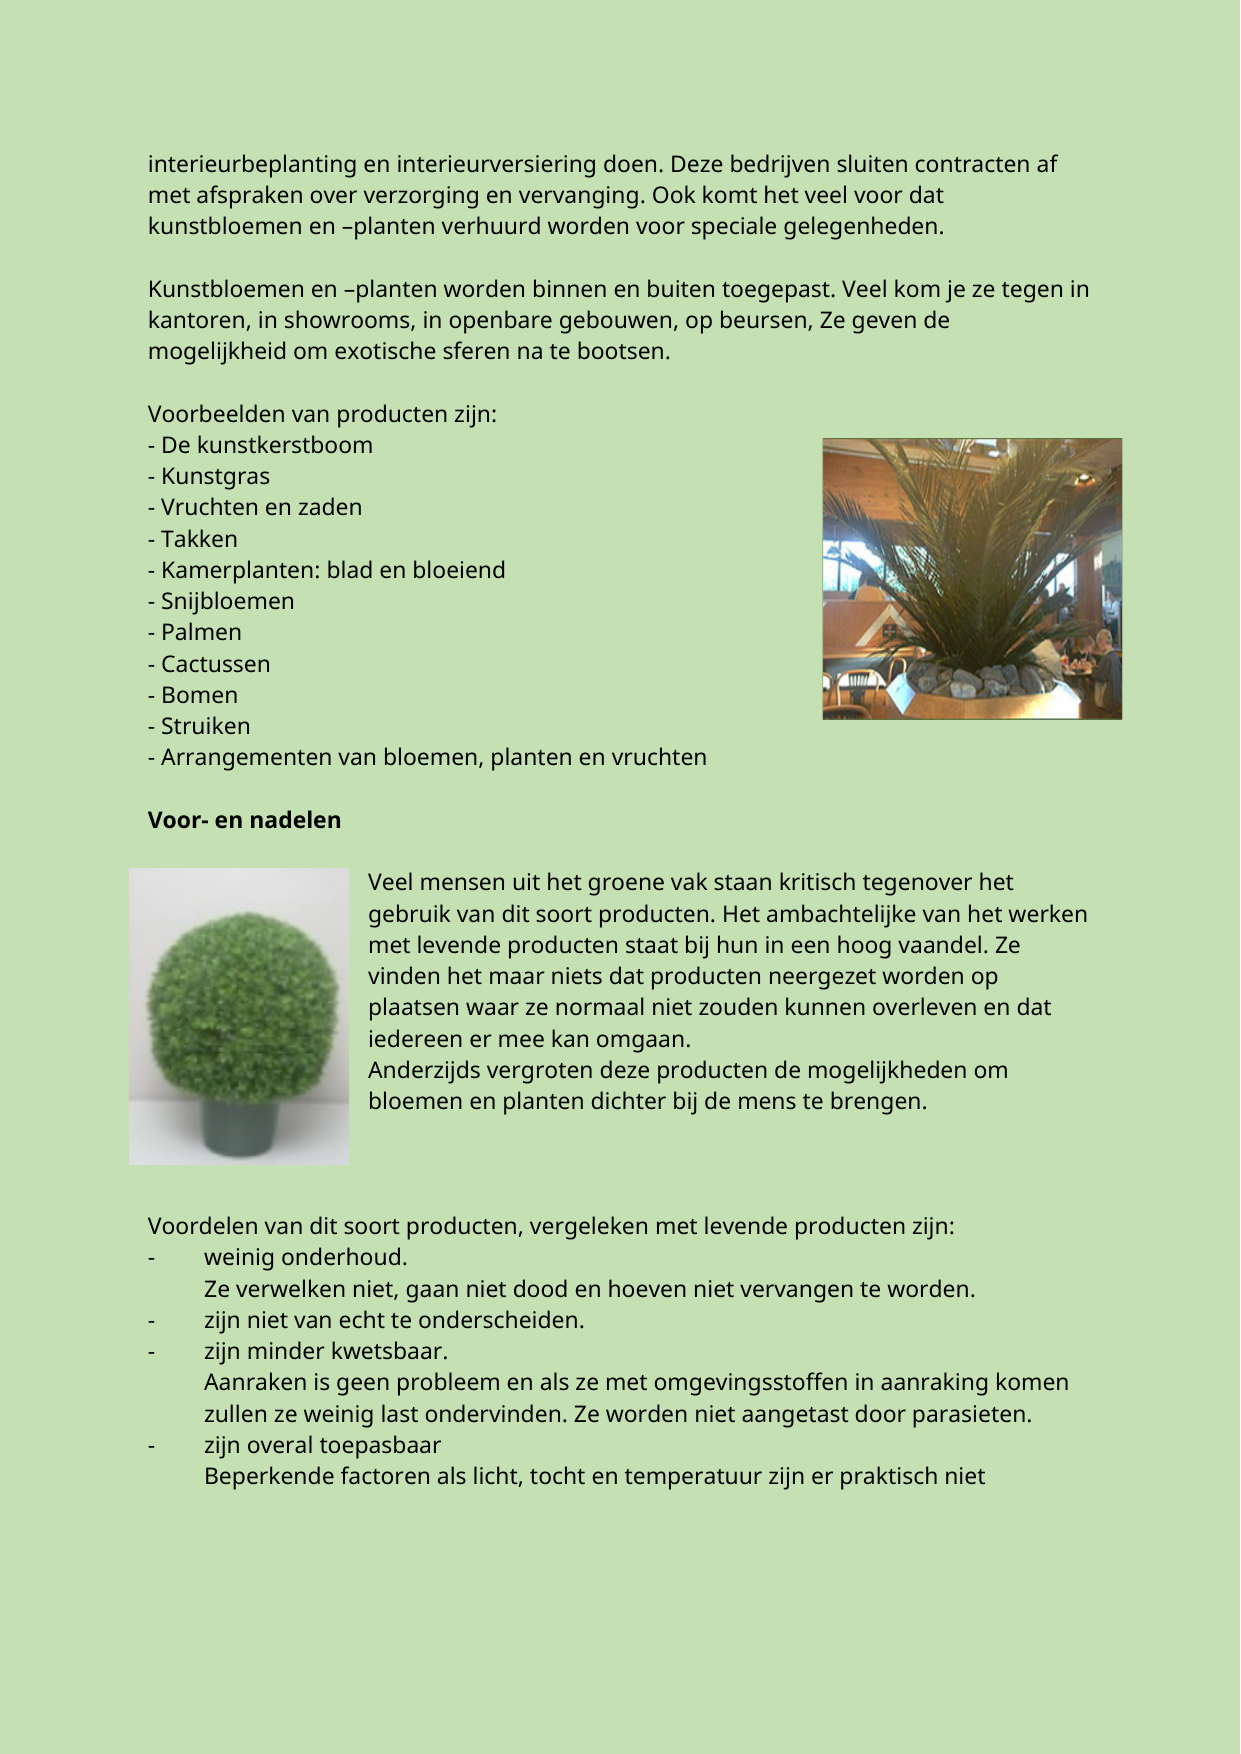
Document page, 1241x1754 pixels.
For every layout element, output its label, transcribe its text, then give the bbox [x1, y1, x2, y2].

text - zijn niet van echt te onderscheiden. [148, 1304, 1093, 1335]
text Voordelen van dit soort producten, vergeleken met levende producten zijn: [148, 1210, 1093, 1241]
text - Takken - Kamerplanten: blad en bloeiend - Snijbloemen - Palmen - Cactussen - Bomen - Struiken - Arrangementen van bloemen, planten en vruchten [148, 523, 1093, 773]
text Veel mensen uit het groene vak staan kritisch tegenover het gebruik van dit soort producten. Het ambachtelijke van het werken met levende producten staat bij hun in een hoog vaandel. Ze vinden het maar niets dat producten neergezet worden op plaatsen waar ze normaal niet zouden kunnen overleven en dat iedereen er mee kan omgaan. Anderzijds vergroten deze producten de mogelijkheden om bloemen en planten dichter bij de mens te brengen. [148, 866, 1093, 1116]
text - weinig onderhoud. Ze verwelken niet, gaan niet dood en hoeven niet vervangen te worden. [148, 1241, 1093, 1304]
text - zijn overal toepasbaar [148, 1429, 1093, 1460]
text Beperkende factoren als licht, tocht en temperatuur zijn er praktisch niet [148, 1460, 1093, 1491]
text - Vruchten en zaden [148, 491, 822, 523]
text Voor- en nadelen [148, 804, 1093, 835]
text - zijn minder kwetsbaar. [148, 1335, 1093, 1366]
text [148, 148, 1093, 241]
text - De kunstkerstboom - Kunstgras [148, 429, 1093, 491]
text Kunstbloemen en –planten worden binnen en buiten toegepast. Veel kom je ze tegen in kantoren, in showrooms, in openbare gebouwen, op beursen, Ze geven de mogelijkheid om exotische sferen na te bootsen. [148, 273, 1093, 366]
text Aanraken is geen probleem en als ze met omgevingsstoffen in aanraking komen zullen ze weinig last ondervinden. Ze worden niet aangetast door parasieten. [148, 1366, 1093, 1429]
picture [822, 438, 1123, 720]
picture [128, 868, 350, 1165]
text Voorbeelden van producten zijn: [148, 398, 1093, 429]
